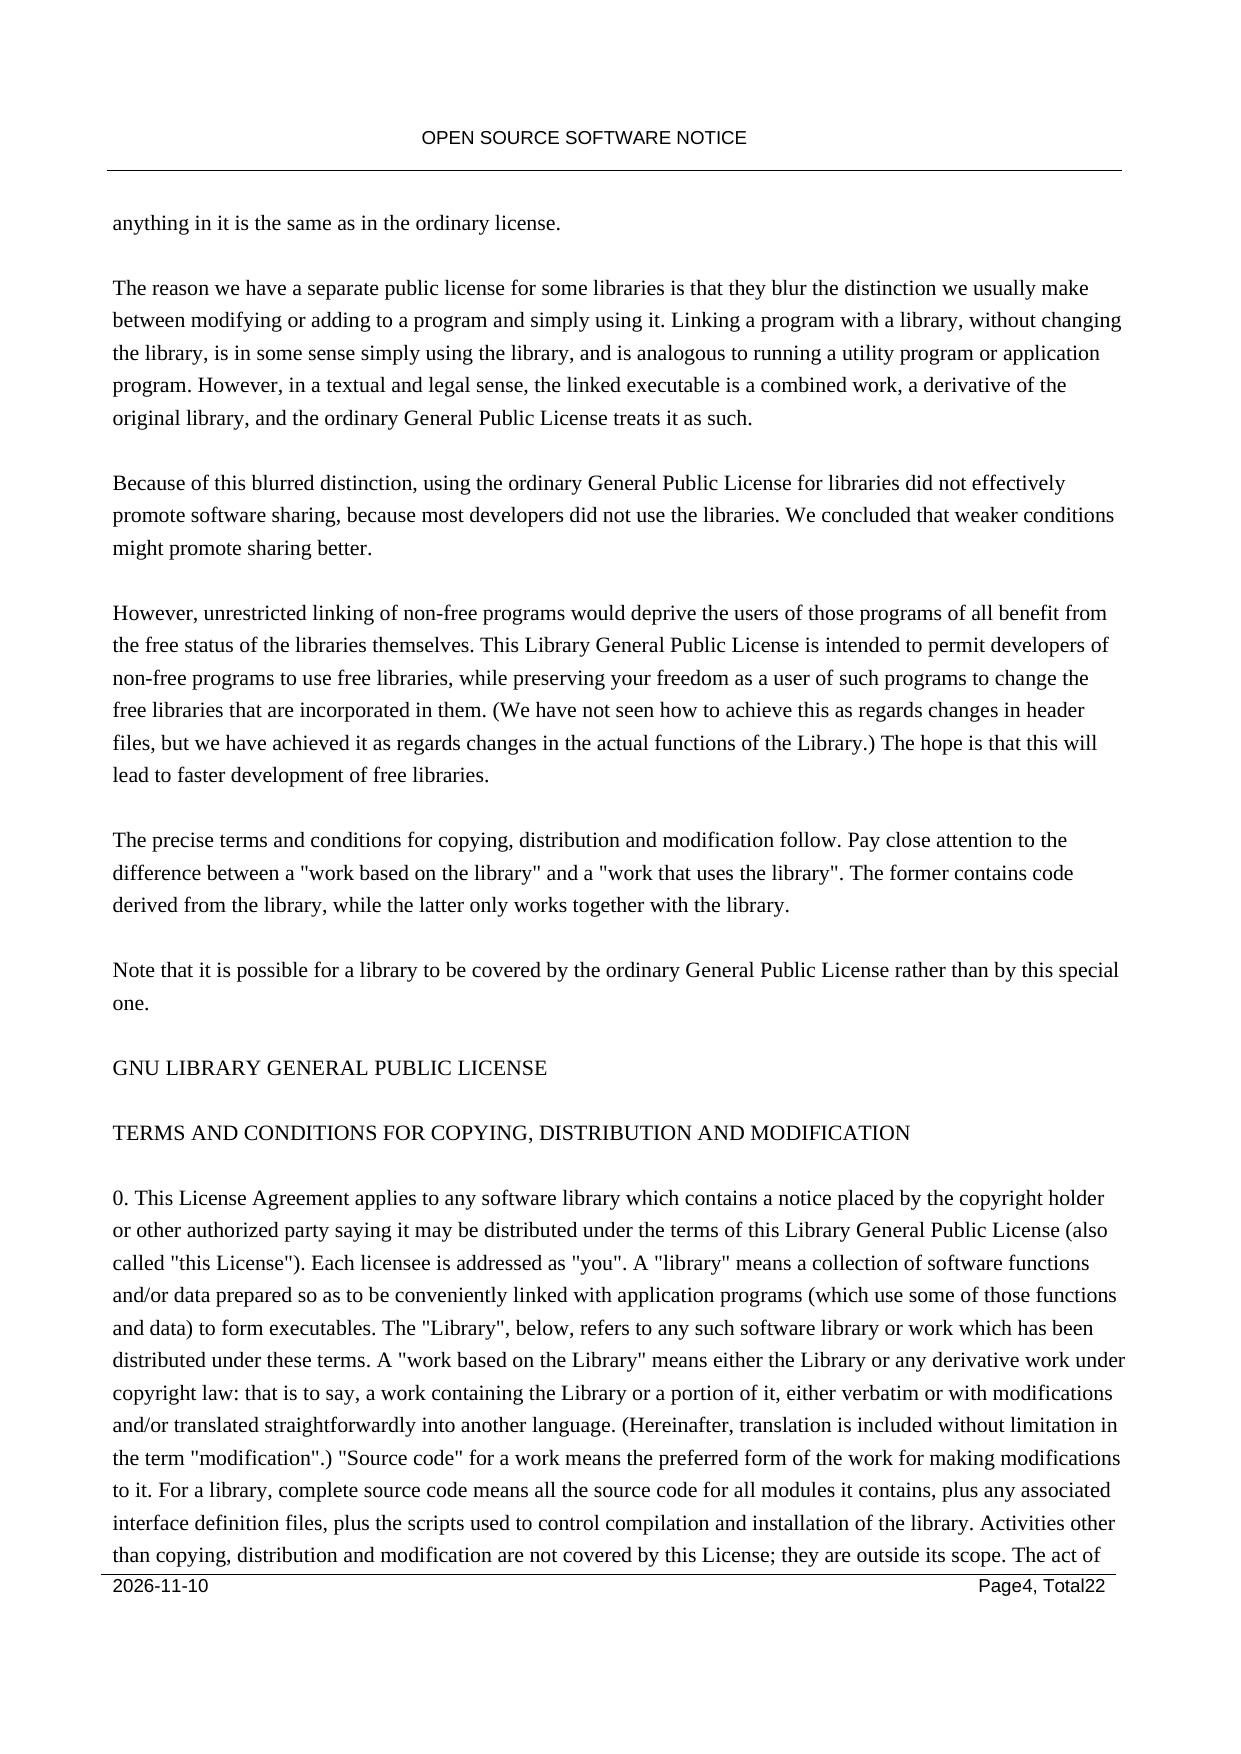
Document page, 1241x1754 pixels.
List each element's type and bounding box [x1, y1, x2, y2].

text [112, 206, 1128, 1571]
